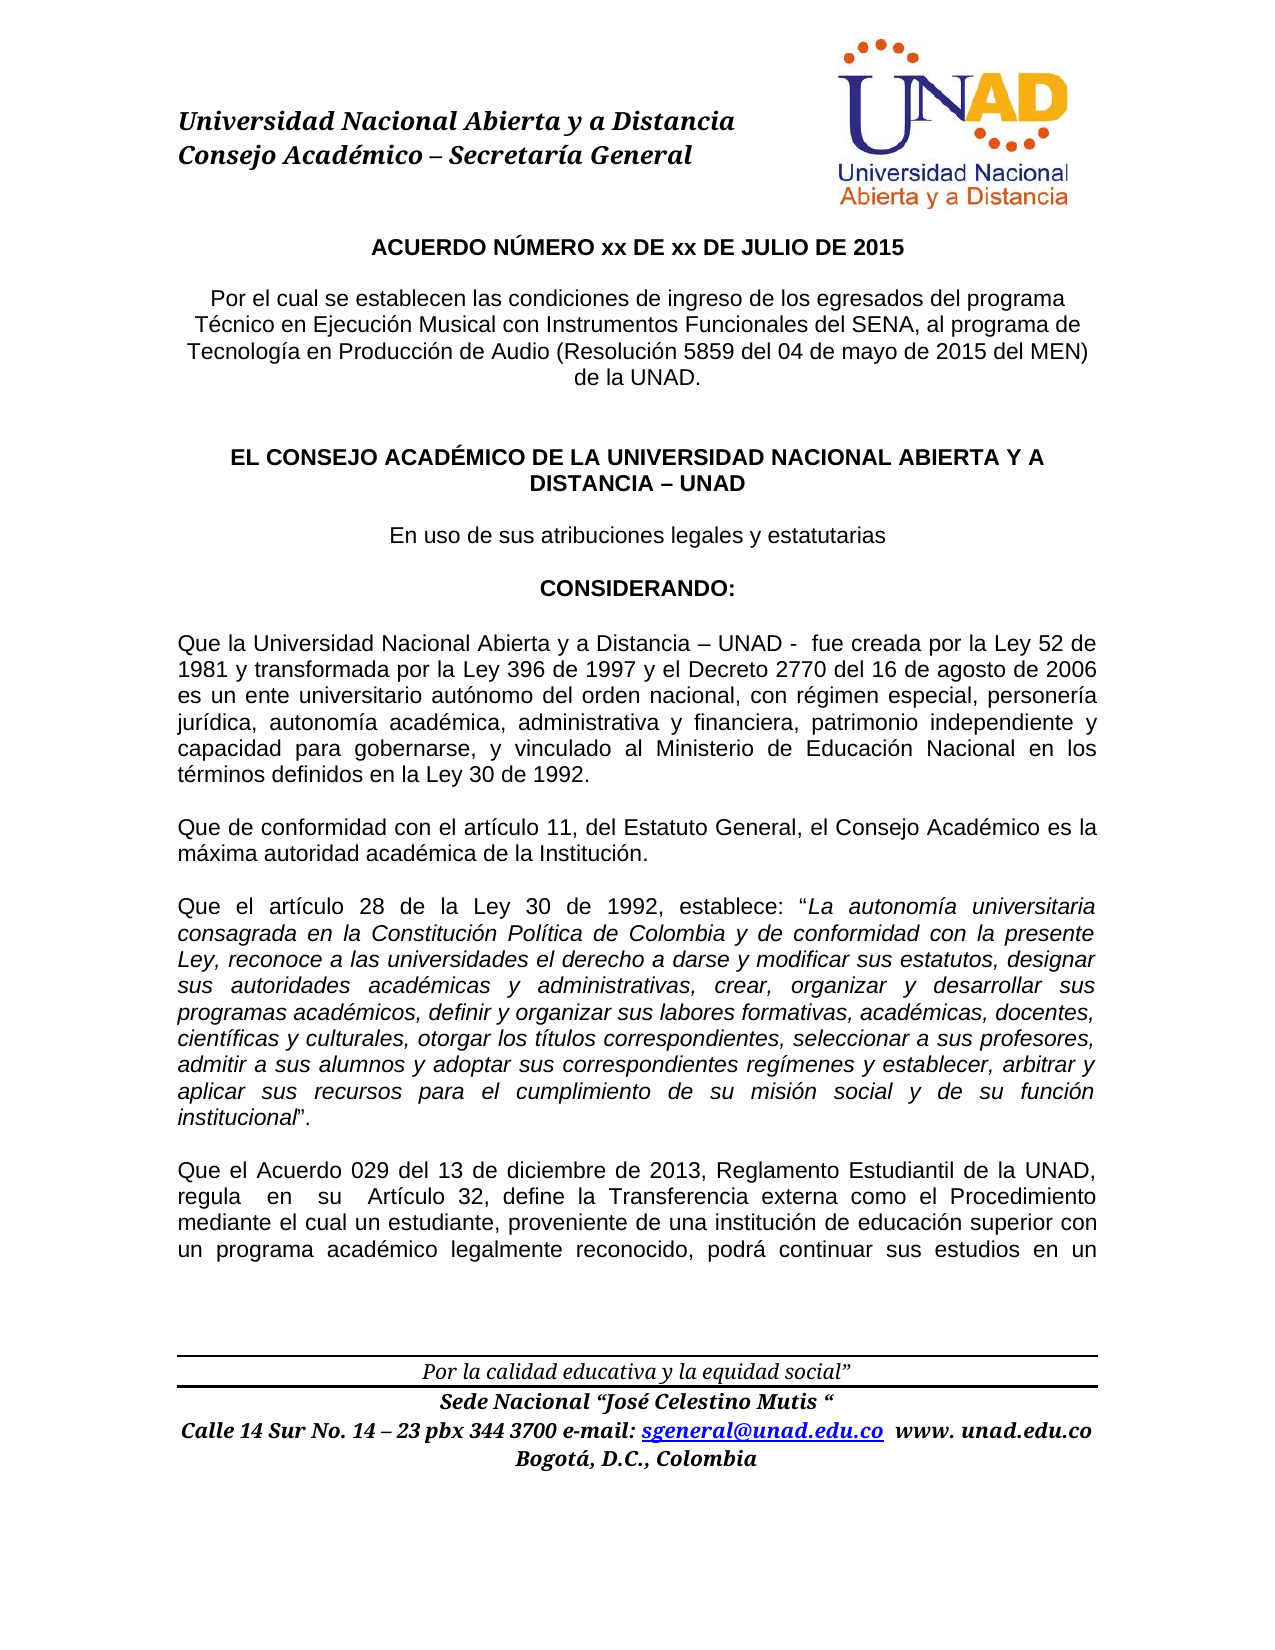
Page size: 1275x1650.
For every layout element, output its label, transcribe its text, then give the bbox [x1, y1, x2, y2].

text EL CONSEJO ACADÉMICO DE LA UNIVERSIDAD NACIONAL ABIERTA Y A DISTANCIA – UNAD [177, 443, 1098, 496]
text Que de conformidad con el artículo 11, del Estatuto General, el Consejo Académico es la máxima autoridad académica de la Institución. [177, 814, 1098, 867]
text CONSIDERANDO: [177, 575, 1098, 602]
text Que la Universidad Nacional Abierta y a Distancia – UNAD - fue creada por la Ley 52 de 1981 y transformada por la Ley 396 de 1997 y el Decreto 2770 del 16 de agosto de 2006 es un ente universitario autónomo del orden nacional, con régimen especial, personería jurídica, autonomía académica, administrativa y financiera, patrimonio independiente y capacidad para gobernarse, y vinculado al Ministerio de Educación Nacional en los términos definidos en la Ley 30 de 1992. [177, 629, 1098, 788]
picture [838, 39, 1068, 209]
text Que el artículo 28 de la Ley 30 de 1992, establece: “La autonomía universitaria consagrada en la Constitución Política de Colombia y de conformidad con la presente Ley, reconoce a las universidades el derecho a darse y modificar sus estatutos, designar sus autoridades académicas y administrativas, crear, organizar y desarrollar sus programas académicos, definir y organizar sus labores formativas, académicas, docentes, científicas y culturales, otorgar los títulos correspondientes, seleccionar a sus profesores, admitir a sus alumnos y adoptar sus correspondientes regímenes y establecer, arbitrar y aplicar sus recursos para el cumplimiento de su misión social y de su función institucional”. [177, 893, 1098, 1130]
text En uso de sus atribuciones legales y estatutarias [177, 522, 1098, 549]
